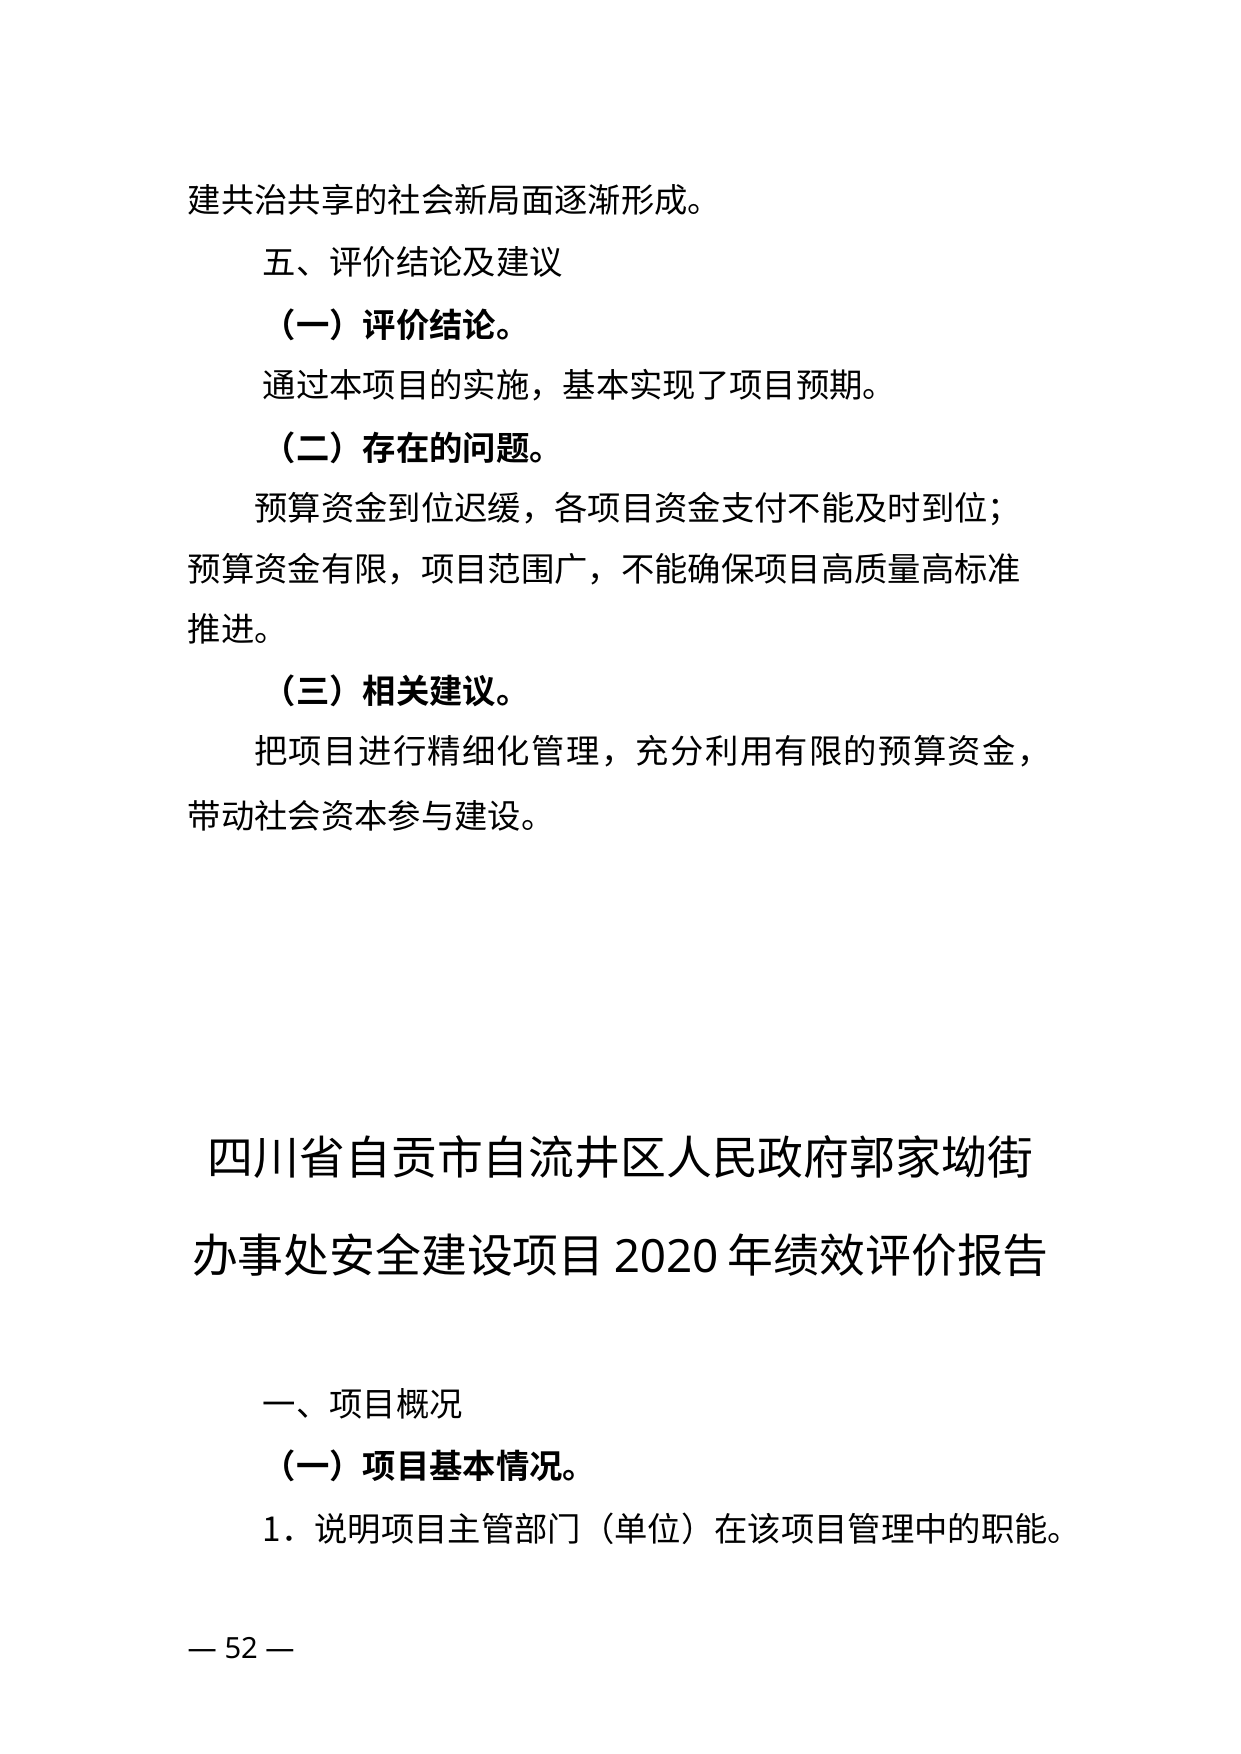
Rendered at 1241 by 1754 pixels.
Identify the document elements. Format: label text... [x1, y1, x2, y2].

text 1．说明项目主管部门（单位）在该项目管理中的职能。 [187, 1491, 1053, 1554]
text （一）项目基本情况。 [187, 1429, 1053, 1491]
text 四川省自贡市自流井区人民政府郭家坳街办事处安全建设项目2020年绩效评价报告 [187, 1106, 1053, 1301]
text （三）相关建议。 [187, 654, 1053, 716]
text 把项目进行精细化管理，充分利用有限的预算资金，带动社会资本参与建设。 [187, 716, 1053, 846]
text 一、项目概况 [187, 1366, 1053, 1429]
text 预算资金到位迟缓，各项目资金支付不能及时到位；预算资金有限，项目范围广，不能确保项目高质量高标准推进。 [187, 472, 1053, 654]
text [187, 162, 1053, 224]
text 通过本项目的实施，基本实现了项目预期。 [187, 349, 1053, 410]
text 五、评价结论及建议 [187, 224, 1053, 287]
text （二）存在的问题。 [187, 410, 1053, 472]
text （一）评价结论。 [187, 287, 1053, 349]
